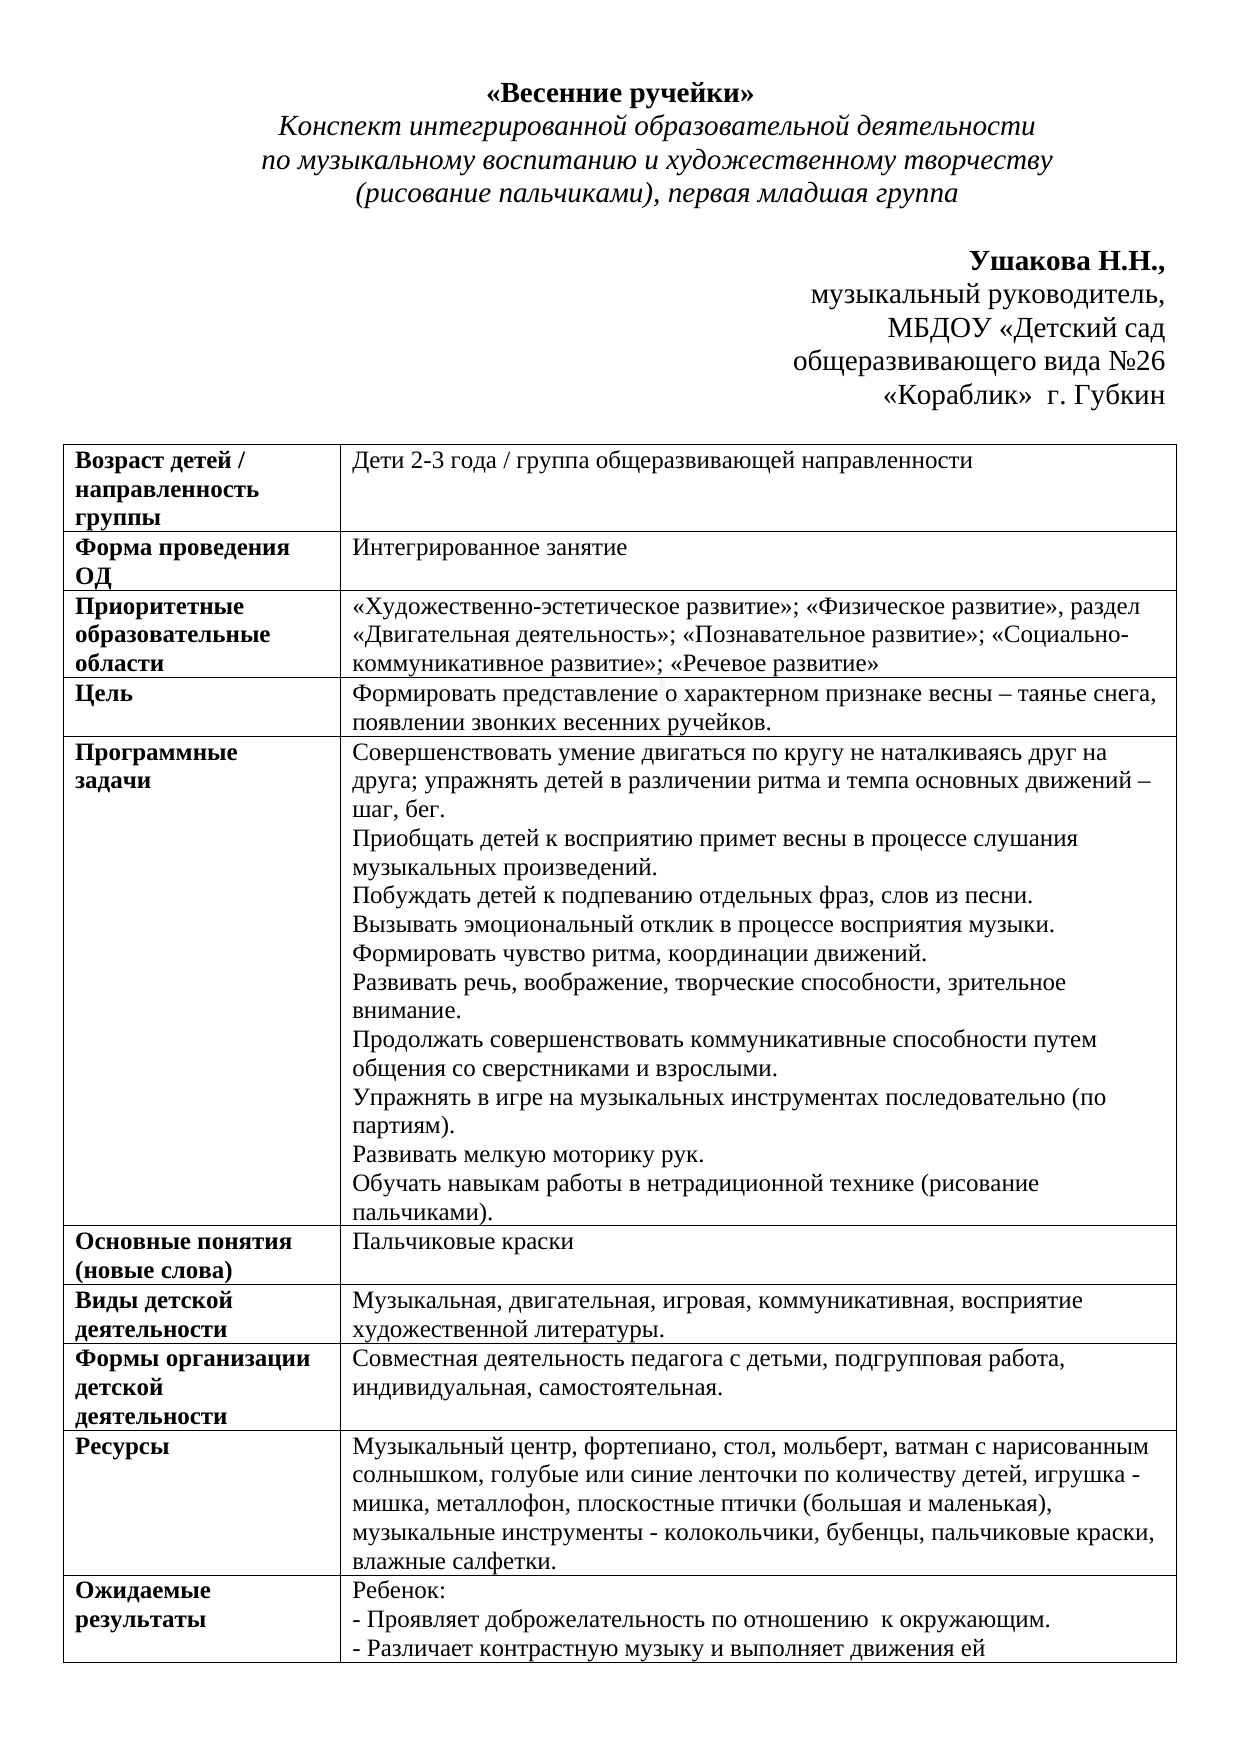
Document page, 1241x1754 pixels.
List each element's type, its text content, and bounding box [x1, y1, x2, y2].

text «Весенние ручейки» [75, 75, 1165, 108]
table_cell Совершенствовать умение двигаться по кругу не наталкиваясь друг на друга; упражнять детей в различении ритма и темпа основных движений – шаг, бег. Приобщать детей к восприятию примет весны в процессе слушания музыкальных произведений. Побуждать детей к подпеванию отдельных фраз, слов из песни. Вызывать эмоциональный отклик в процессе восприятия музыки. Формировать чувство ритма, координации движений. Развивать речь, воображение, творческие способности, зрительное внимание. Продолжать совершенствовать коммуникативные способности путем общения со сверстниками и взрослыми. Упражнять в игре на музыкальных инструментах последовательно (по партиям). Развивать мелкую моторику рук. Обучать навыкам работы в нетрадиционной технике (рисование пальчиками). [341, 737, 1176, 1225]
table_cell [64, 1576, 340, 1662]
table_cell Пальчиковые краски [341, 1226, 1176, 1284]
table_header Возраст детей / направленность группы [64, 445, 340, 531]
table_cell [341, 1576, 1176, 1662]
table_cell Формы организации детской деятельности [64, 1344, 340, 1430]
text Ушакова Н.Н., [75, 243, 1165, 276]
table_cell Цель [64, 678, 340, 736]
text по музыкальному воспитанию и художественному творчеству [75, 142, 1165, 176]
table_cell Музыкальная, двигательная, игровая, коммуникативная, восприятие художественной литературы. [341, 1285, 1176, 1342]
text музыкальный руководитель, [75, 276, 1165, 310]
table_cell Музыкальный центр, фортепиано, стол, мольберт, ватман с нарисованным солнышком, голубые или синие ленточки по количеству детей, игрушка - мишка, металлофон, плоскостные птички (большая и маленькая), музыкальные инструменты - колокольчики, бубенцы, пальчиковые краски, влажные салфетки. [341, 1431, 1176, 1574]
table_cell Интегрированное занятие [341, 532, 1176, 590]
table_cell Ресурсы [64, 1431, 340, 1574]
table_cell Совместная деятельность педагога с детьми, подгрупповая работа, индивидуальная, самостоятельная. [341, 1344, 1176, 1430]
table_cell Программные задачи [64, 737, 340, 1225]
text МБДОУ «Детский сад общеразвивающего вида №26 «Кораблик» г. Губкин [665, 310, 1165, 410]
table_cell Формировать представление о характерном признаке весны – таянье снега, появлении звонких весенних ручейков. [341, 678, 1176, 736]
table_cell «Художественно-эстетическое развитие»; «Физическое развитие», раздел «Двигательная деятельность»; «Познавательное развитие»; «Социально-коммуникативное развитие»; «Речевое развитие» [341, 591, 1176, 677]
text Конспект интегрированной образовательной деятельности [75, 108, 1165, 142]
text (рисование пальчиками), первая младшая группа [75, 176, 1165, 209]
table_cell Приоритетные образовательные области [64, 591, 340, 677]
table_cell Основные понятия (новые слова) [64, 1226, 340, 1284]
table_header Дети 2-3 года / группа общеразвивающей направленности [341, 445, 1176, 531]
table_cell Форма проведения ОД [64, 532, 340, 590]
table_cell Виды детской деятельности [64, 1285, 340, 1342]
